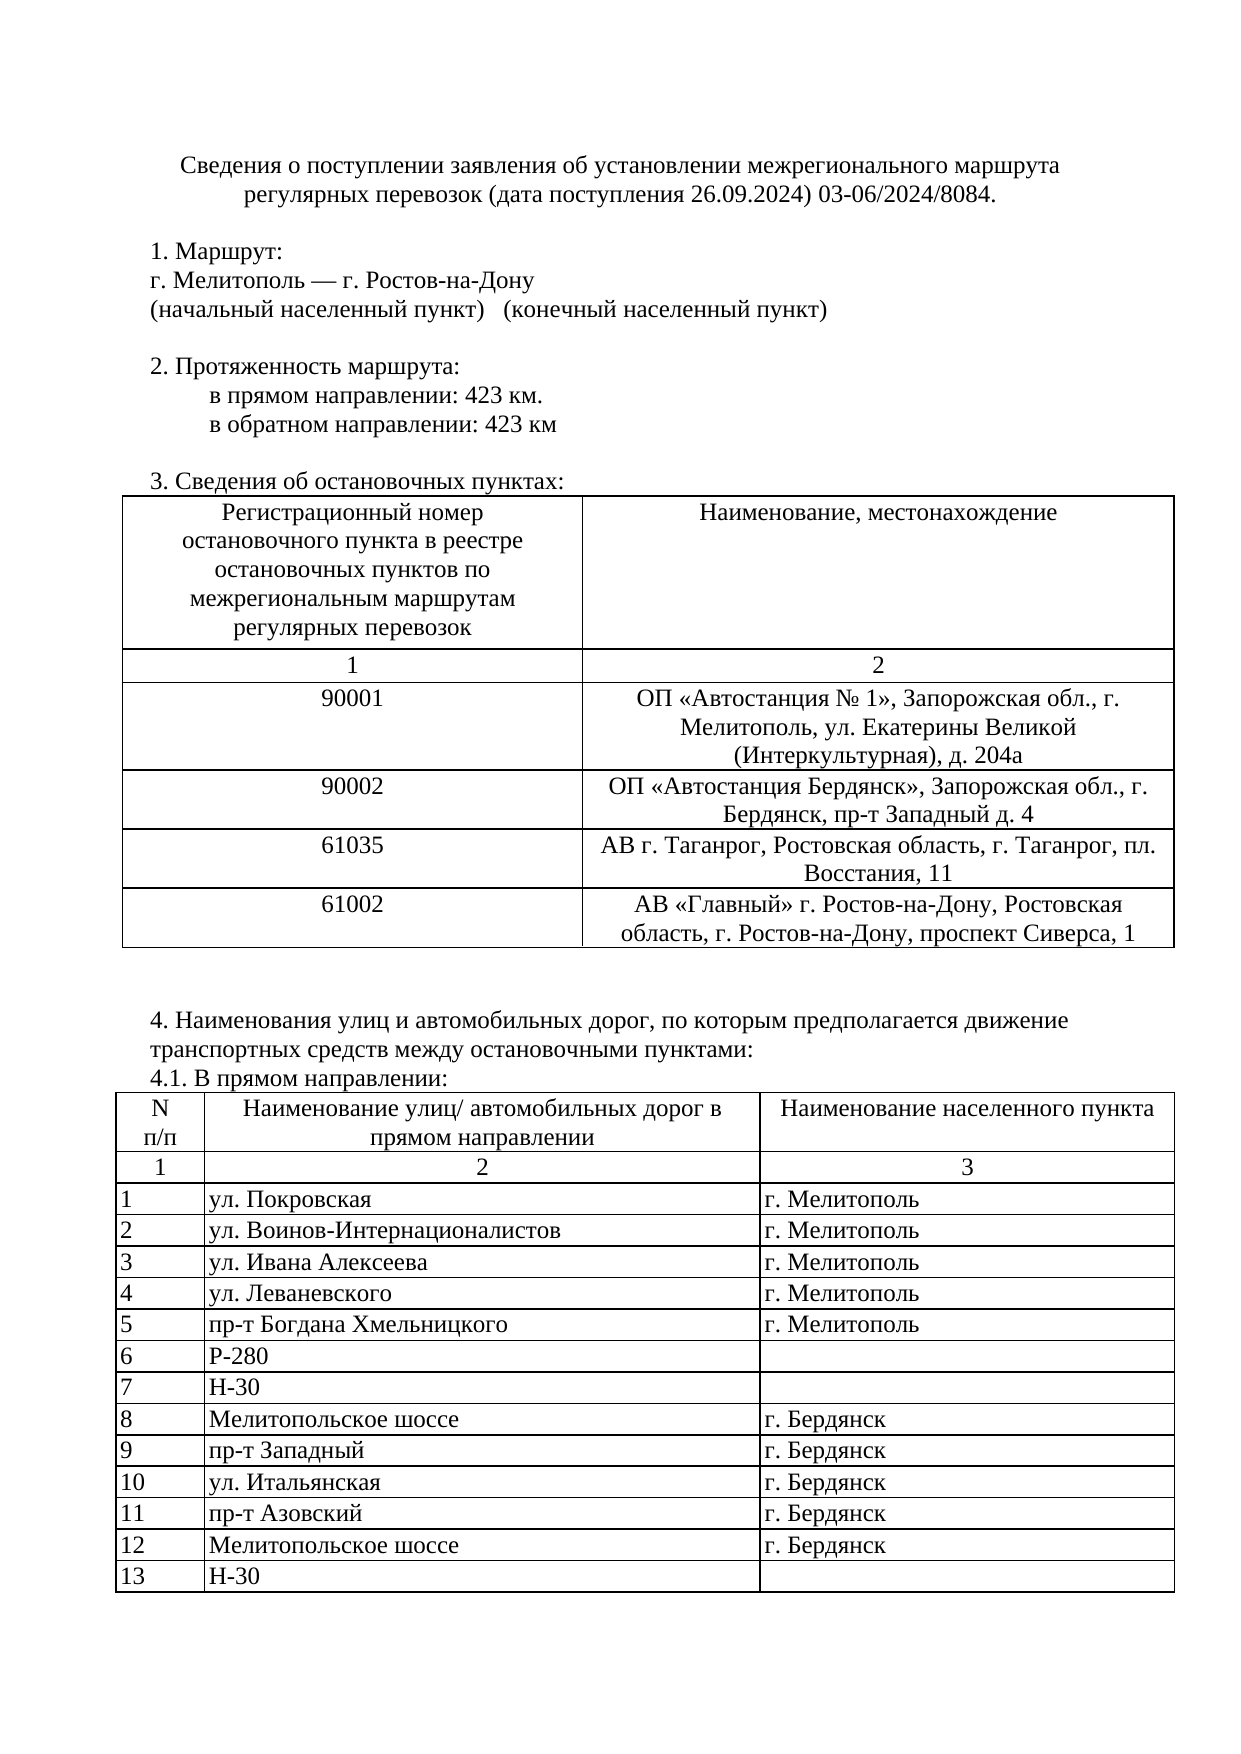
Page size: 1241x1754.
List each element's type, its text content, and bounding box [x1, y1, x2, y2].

table_cell г. Бердянск [761, 1498, 1174, 1528]
table_cell ул. Покровская [205, 1184, 759, 1214]
table_cell 61002 [123, 889, 582, 946]
table_cell 3 [117, 1247, 204, 1277]
table_cell пр-т Азовский [205, 1498, 759, 1528]
table_cell ОП «Автостанция Бердянск», Запорожская обл., г. Бердянск, пр-т Западный д. 4 [583, 771, 1173, 828]
table_cell 90002 [123, 771, 582, 828]
table_cell Р-280 [205, 1341, 759, 1371]
table_header Наименование населенного пункта [761, 1093, 1174, 1151]
table_cell 7 [117, 1373, 204, 1402]
table_cell 4 [117, 1278, 204, 1308]
table_cell 61035 [123, 830, 582, 887]
table_cell 2 [583, 650, 1173, 681]
table_cell 8 [117, 1404, 204, 1434]
table_cell ул. Ивана Алексеева [205, 1247, 759, 1277]
table_cell [761, 1561, 1174, 1591]
table_cell ул. Итальянская [205, 1467, 759, 1497]
table_cell г. Бердянск [761, 1530, 1174, 1560]
table_cell АВ г. Таганрог, Ростовская область, г. Таганрог, пл. Восстания, 11 [583, 830, 1173, 887]
table_cell 9 [117, 1436, 204, 1465]
text 4.1. В прямом направлении: [150, 1063, 1090, 1092]
text 3. Сведения об остановочных пунктах: [150, 466, 1090, 495]
table_cell Н-30 [205, 1373, 759, 1402]
table_cell 6 [117, 1341, 204, 1371]
table_cell пр-т Богдана Хмельницкого [205, 1310, 759, 1339]
table_cell 1 [117, 1152, 204, 1182]
table_cell 2 [117, 1215, 204, 1245]
text г. Мелитополь — г. Ростов-на-Дону [150, 265, 1090, 294]
table_cell г. Мелитополь [761, 1278, 1174, 1308]
table_cell АВ «Главный» г. Ростов-на-Дону, Ростовская область, г. Ростов-на-Дону, проспект Сиверса, 1 [583, 889, 1173, 946]
table_cell 1 [117, 1184, 204, 1214]
table_cell 1 [123, 650, 582, 681]
table_cell пр-т Западный [205, 1436, 759, 1465]
table_cell Мелитопольское шоссе [205, 1404, 759, 1434]
table_cell Мелитопольское шоссе [205, 1530, 759, 1560]
text в обратном направлении: 423 км [150, 409, 1090, 437]
table_cell ул. Леваневского [205, 1278, 759, 1308]
text Сведения о поступлении заявления об установлении межрегионального маршрута регулярных перевозок (дата поступления 26.09.2024) 03-06/2024/8084. [150, 150, 1090, 207]
table_cell 2 [205, 1152, 759, 1182]
table_cell 10 [117, 1467, 204, 1497]
table_cell [761, 1341, 1174, 1371]
table_cell г. Бердянск [761, 1436, 1174, 1465]
text 4. Наименования улиц и автомобильных дорог, по которым предполагается движение транспортных средств между остановочными пунктами: [150, 1005, 1090, 1063]
text в прямом направлении: 423 км. [150, 380, 1090, 409]
table_header N п/п [117, 1093, 204, 1151]
table_cell ул. Воинов-Интернационалистов [205, 1215, 759, 1245]
table_cell 13 [117, 1561, 204, 1591]
text 2. Протяженность маршрута: [150, 351, 1090, 380]
table_cell Н-30 [205, 1561, 759, 1591]
table_header Наименование улиц/ автомобильных дорог в прямом направлении [205, 1093, 759, 1151]
text 1. Маршрут: [150, 236, 1090, 265]
table_cell г. Мелитополь [761, 1310, 1174, 1339]
table_cell г. Мелитополь [761, 1215, 1174, 1245]
table_cell 12 [117, 1530, 204, 1560]
table_cell 11 [117, 1498, 204, 1528]
table_cell 5 [117, 1310, 204, 1339]
table_cell г. Мелитополь [761, 1247, 1174, 1277]
table_header Регистрационный номер остановочного пункта в реестре остановочных пунктов по межрегиональным маршрутам регулярных перевозок [123, 497, 582, 648]
table_cell 90001 [123, 683, 582, 769]
table_cell ОП «Автостанция № 1», Запорожская обл., г. Мелитополь, ул. Екатерины Великой (Интеркультурная), д. 204а [583, 683, 1173, 769]
table_cell г. Бердянск [761, 1467, 1174, 1497]
text (начальный населенный пункт) (конечный населенный пункт) [150, 294, 1090, 322]
table_cell г. Бердянск [761, 1404, 1174, 1434]
table_header Наименование, местонахождение [583, 497, 1173, 648]
table_cell [761, 1373, 1174, 1402]
table_cell г. Мелитополь [761, 1184, 1174, 1214]
table_cell 3 [761, 1152, 1174, 1182]
